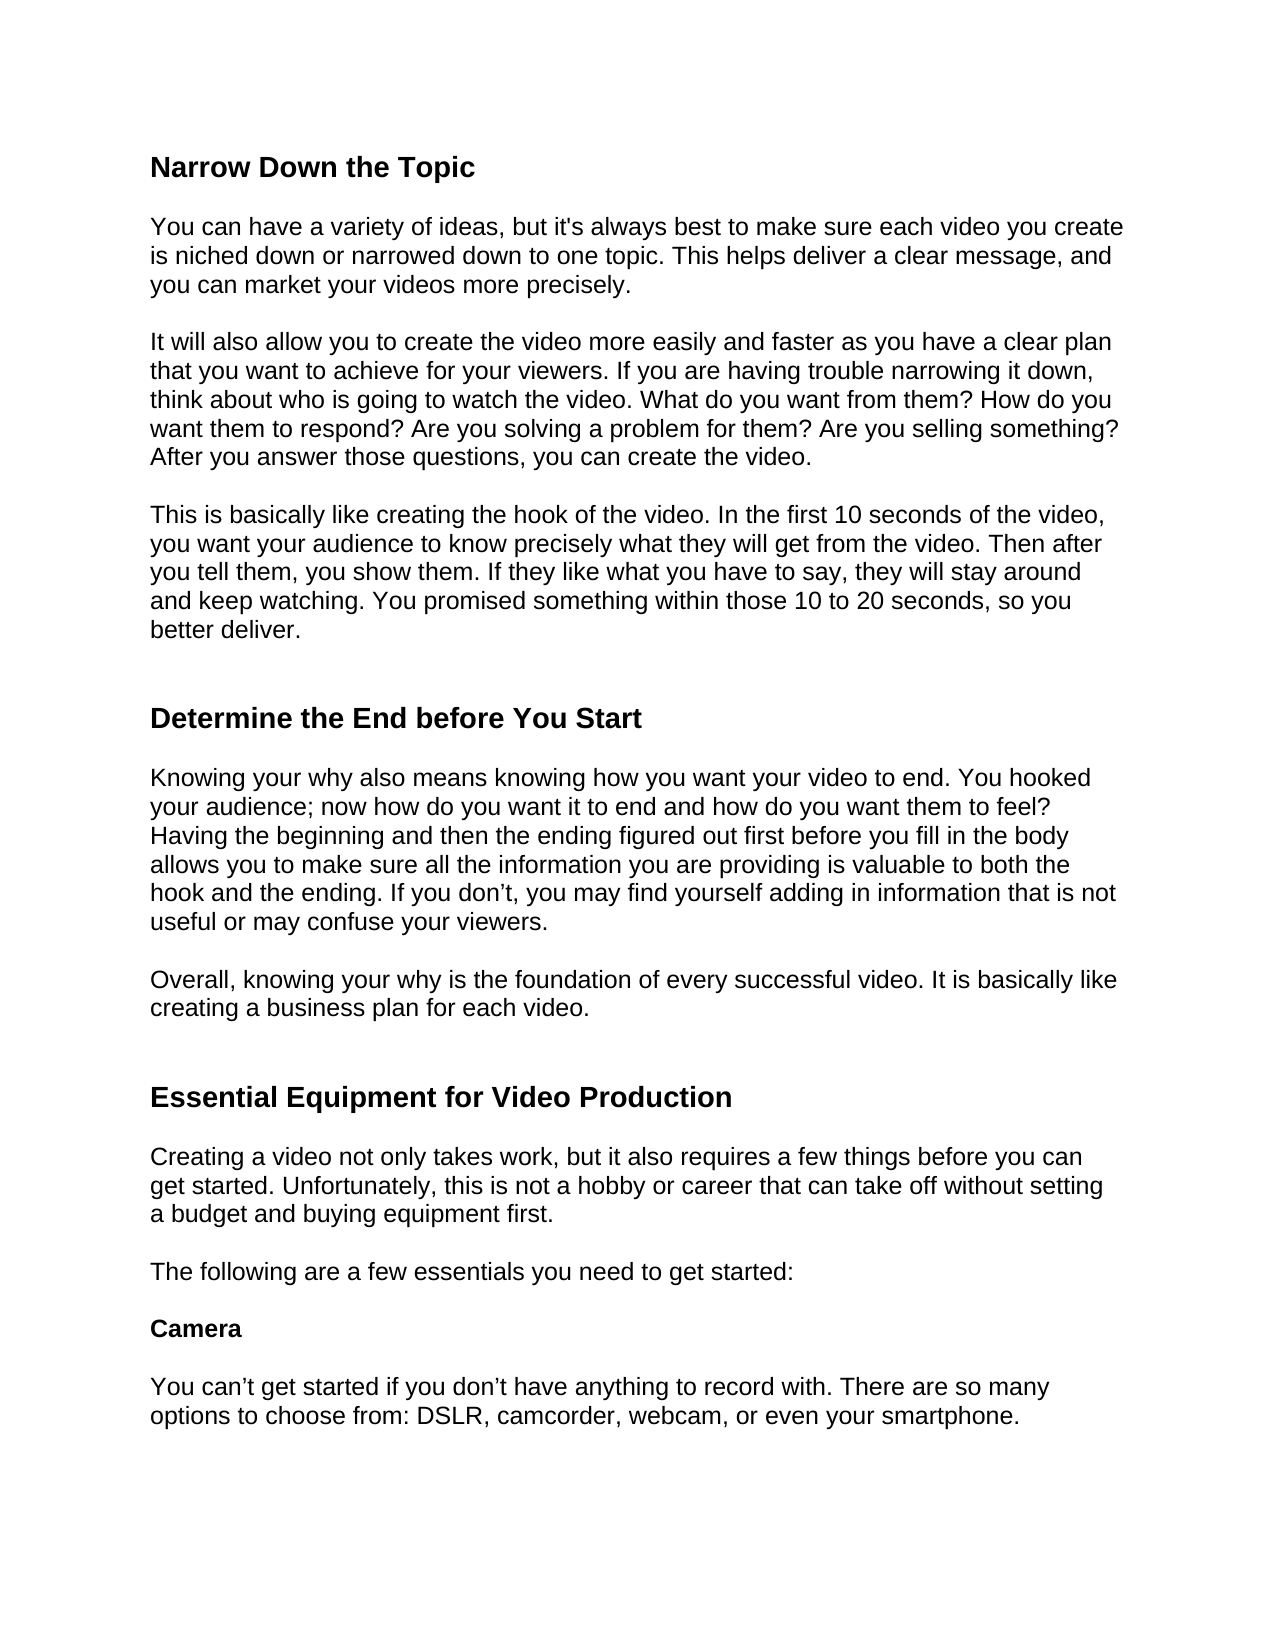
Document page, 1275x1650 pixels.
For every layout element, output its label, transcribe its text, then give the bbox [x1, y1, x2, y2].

text After you answer those questions, you can create the video. [150, 442, 1125, 471]
text It will also allow you to create the video more easily and faster as you have a clear plan that you want to achieve for your viewers. If you are having trouble narrowing it down, think about who is going to watch the video. What do you want from them? How do you want them to respond? Are you solving a problem for them? Are you selling something? [150, 327, 1125, 442]
text Creating a video not only takes work, but it also requires a few things before you can get started. Unfortunately, this is not a hobby or career that can take off without setting a budget and buying equipment first. [150, 1142, 1125, 1228]
text You can’t get started if you don’t have anything to record with. There are so many options to choose from: DSLR, camcorder, webcam, or even your smartphone. [150, 1372, 1125, 1429]
text Narrow Down the Topic [150, 150, 1125, 183]
text The following are a few essentials you need to get started: [150, 1257, 1125, 1286]
text Knowing your why also means knowing how you want your video to end. You hooked your audience; now how do you want it to end and how do you want them to feel? Having the beginning and then the ending figured out first before you fill in the body allows you to make sure all the information you are providing is valuable to both the hook and the ending. If you don’t, you may find yourself adding in information that is not useful or may confuse your viewers. [150, 763, 1125, 936]
text Essential Equipment for Video Production [150, 1079, 1125, 1113]
text Determine the End before You Start [150, 701, 1125, 734]
text This is basically like creating the hook of the video. In the first 10 seconds of the video, you want your audience to know precisely what they will get from the video. Then after you tell them, you show them. If they like what you have to say, they will stay around and keep watching. You promised something within those 10 to 20 seconds, so you better deliver. [150, 500, 1125, 643]
text You can have a variety of ideas, but it's always best to make sure each video you create is niched down or narrowed down to one topic. This helps deliver a clear message, and you can market your videos more precisely. [150, 212, 1125, 298]
text Overall, knowing your why is the foundation of every successful video. It is basically like creating a business plan for each video. [150, 964, 1125, 1022]
text Camera [150, 1314, 1125, 1343]
